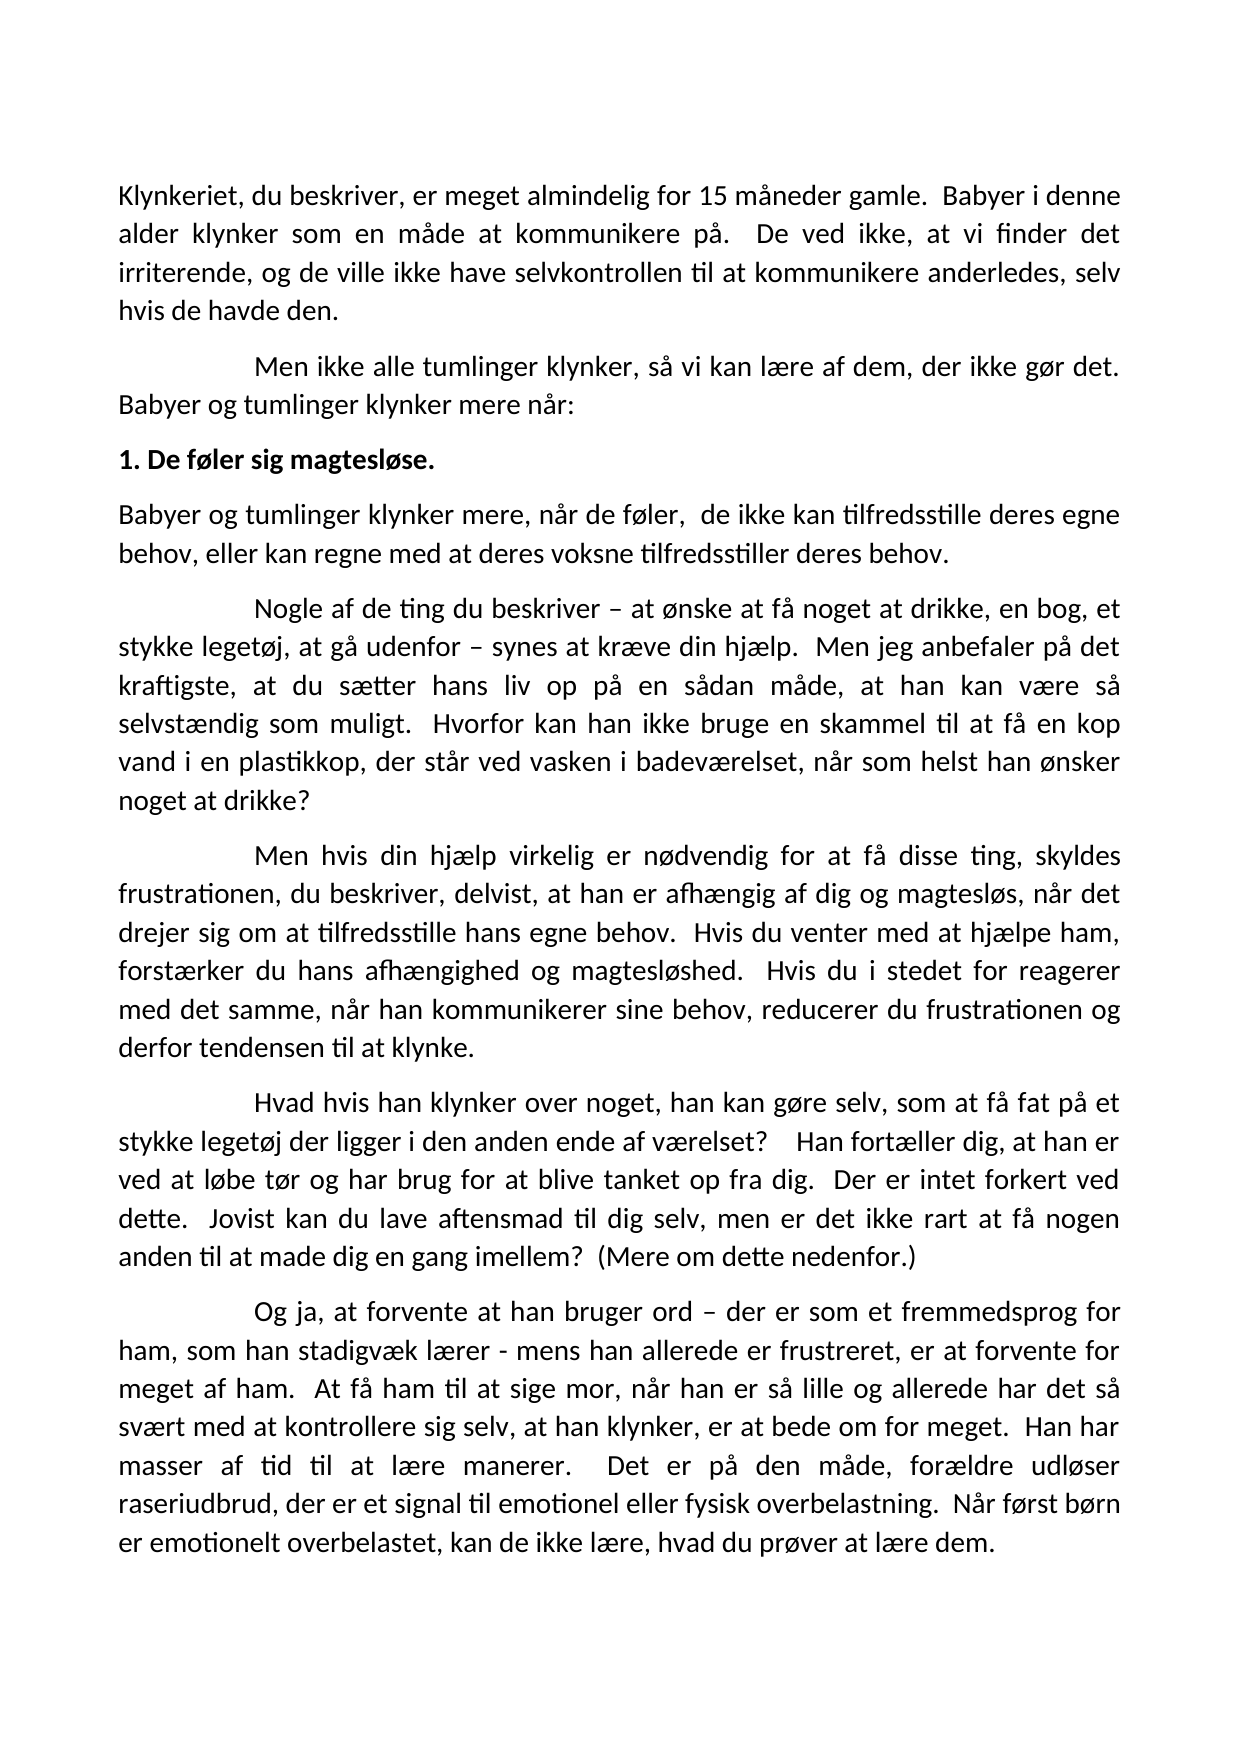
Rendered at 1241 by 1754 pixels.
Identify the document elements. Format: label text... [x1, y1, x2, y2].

text Men hvis din hjælp virkelig er nødvendig for at få disse ting, skyldes frustrationen, du beskriver, delvist, at han er afhængig af dig og magtesløs, når det drejer sig om at tilfredsstille hans egne behov. Hvis du venter med at hjælpe ham, forstærker du hans afhængighed og magtesløshed. Hvis du i stedet for reagerer med det samme, når han kommunikerer sine behov, reducerer du frustrationen og derfor tendensen til at klynke. [118, 837, 1122, 1065]
text Nogle af de ting du beskriver – at ønske at få noget at drikke, en bog, et stykke legetøj, at gå udenfor – synes at kræve din hjælp. Men jeg anbefaler på det kraftigste, at du sætter hans liv op på en sådan måde, at han kan være så selvstændig som muligt. Hvorfor kan han ikke bruge en skammel til at få en kop vand i en plastikkop, der står ved vasken i badeværelset, når som helst han ønsker noget at drikke? [118, 590, 1122, 818]
text Hvad hvis han klynker over noget, han kan gøre selv, som at få fat på et stykke legetøj der ligger i den anden ende af værelset? Han fortæller dig, at han er ved at løbe tør og har brug for at blive tanket op fra dig. Der er intet forkert ved dette. Jovist kan du lave aftensmad til dig selv, men er det ikke rart at få nogen anden til at made dig en gang imellem? (Mere om dette nedenfor.) [118, 1084, 1122, 1274]
text 1. De føler sig magtesløse. [118, 441, 1122, 477]
text Men ikke alle tumlinger klynker, så vi kan lære af dem, der ikke gør det. Babyer og tumlinger klynker mere når: [118, 348, 1122, 422]
text Babyer og tumlinger klynker mere, når de føler, de ikke kan tilfredsstille deres egne behov, eller kan regne med at deres voksne tilfredsstiller deres behov. [118, 496, 1122, 570]
text Og ja, at forvente at han bruger ord – der er som et fremmedsprog for ham, som han stadigvæk lærer - mens han allerede er frustreret, er at forvente for meget af ham. At få ham til at sige mor, når han er så lille og allerede har det så svært med at kontrollere sig selv, at han klynker, er at bede om for meget. Han har masser af tid til at lære manerer. Det er på den måde, forældre udløser raseriudbrud, der er et signal til emotionel eller fysisk overbelastning. Når først børn er emotionelt overbelastet, kan de ikke lære, hvad du prøver at lære dem. [118, 1293, 1122, 1559]
text Klynkeriet, du beskriver, er meget almindelig for 15 måneder gamle. Babyer i denne alder klynker som en måde at kommunikere på. De ved ikke, at vi finder det irriterende, og de ville ikke have selvkontrollen til at kommunikere anderledes, selv hvis de havde den. [118, 177, 1122, 328]
